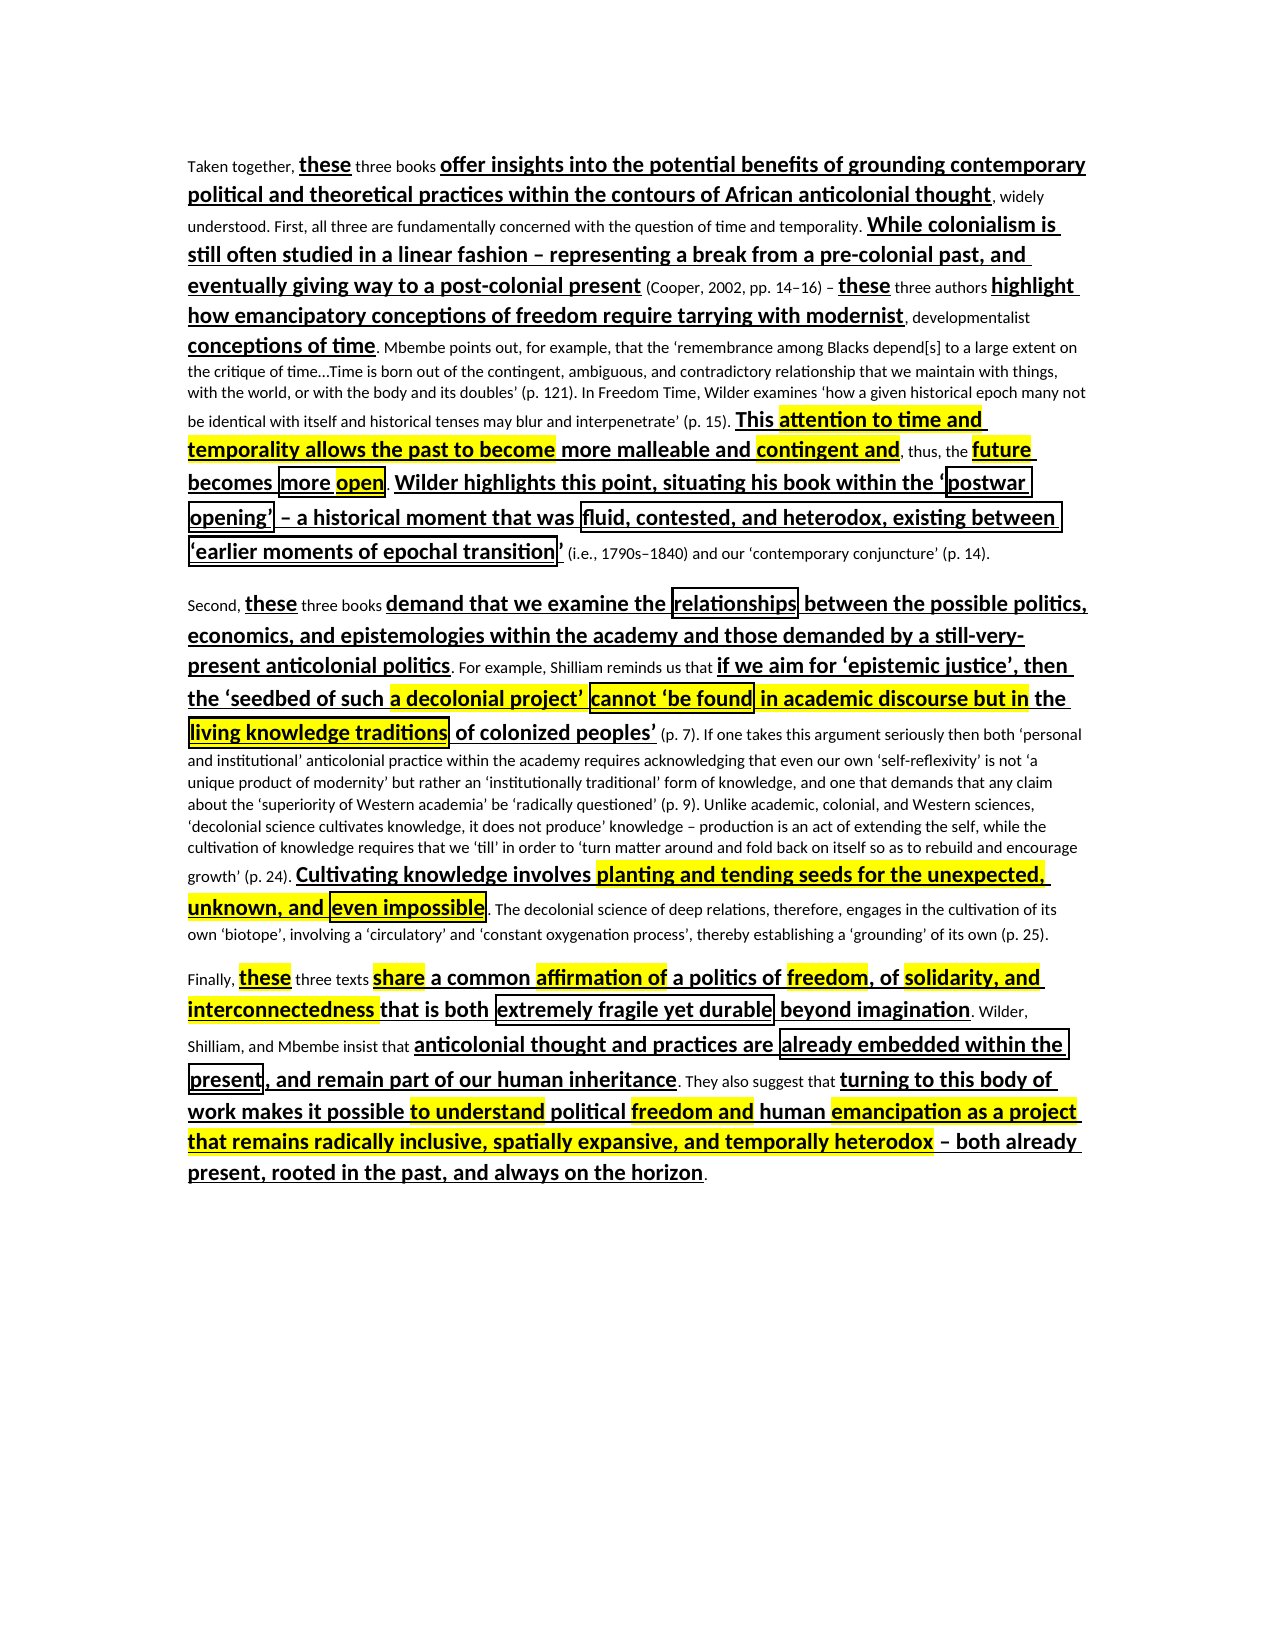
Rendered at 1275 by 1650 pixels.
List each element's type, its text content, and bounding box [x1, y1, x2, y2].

text Taken together, these three books offer insights into the potential benefits of grounding contemporary political and theoretical practices within the contours of African anticolonial thought, widely understood. First, all three are fundamentally concerned with the question of time and temporality. While colonialism is still often studied in a linear fashion – representing a break from a pre-colonial past, and eventually giving way to a post-colonial present (Cooper, 2002, pp. 14–16) – these three authors highlight how emancipatory conceptions of freedom require tarrying with modernist, developmentalist conceptions of time. Mbembe points out, for example, that the ‘remembrance among Blacks depend[s] to a large extent on the critique of time…Time is born out of the contingent, ambiguous, and contradictory relationship that we maintain with things, with the world, or with the body and its doubles’ (p. 121). In Freedom Time, Wilder examines ‘how a given historical epoch many not be identical with itself and historical tenses may blur and interpenetrate’ (p. 15). This attention to time and temporality allows the past to become more malleable and contingent and, thus, the future becomes more open. Wilder highlights this point, situating his book within the ‘postwar opening’ – a historical moment that was fluid, contested, and heterodox, existing between ‘earlier moments of epochal transition’ (i.e., 1790s–1840) and our ‘contemporary conjuncture’ (p. 14). [187, 150, 1087, 567]
text Finally, these three texts share a common affirmation of a politics of freedom, of solidarity, and interconnectedness that is both extremely fragile yet durable beyond imagination. Wilder, Shilliam, and Mbembe insist that anticolonial thought and practices are already embedded within the present, and remain part of our human inheritance. They also suggest that turning to this body of work makes it possible to understand political freedom and human emancipation as a project that remains radically inclusive, spatially expansive, and temporally heterodox – both already present, rooted in the past, and always on the horizon. [187, 963, 1087, 1186]
text Second, these three books demand that we examine the relationships between the possible politics, economics, and epistemologies within the academy and those demanded by a still-very-present anticolonial politics. For example, Shilliam reminds us that if we aim for ‘epistemic justice’, then the ‘seedbed of such a decolonial project’ cannot ‘be found in academic discourse but in the living knowledge traditions of colonized peoples’ (p. 7). If one takes this argument seriously then both ‘personal and institutional’ anticolonial practice within the academy requires acknowledging that even our own ‘self-reflexivity’ is not ‘a unique product of modernity’ but rather an ‘institutionally traditional’ form of knowledge, and one that demands that any claim about the ‘superiority of Western academia’ be ‘radically questioned’ (p. 9). Unlike academic, colonial, and Western sciences, ‘decolonial science cultivates knowledge, it does not produce’ knowledge – production is an act of extending the self, while the cultivation of knowledge requires that we ‘till’ in order to ‘turn matter around and fold back on itself so as to rebuild and encourage growth’ (p. 24). Cultivating knowledge involves planting and tending seeds for the unexpected, unknown, and even impossible. The decolonial science of deep relations, therefore, engages in the cultivation of its own ‘biotope’, involving a ‘circulatory’ and ‘constant oxygenation process’, thereby establishing a ‘grounding’ of its own (p. 25). [187, 587, 1087, 945]
